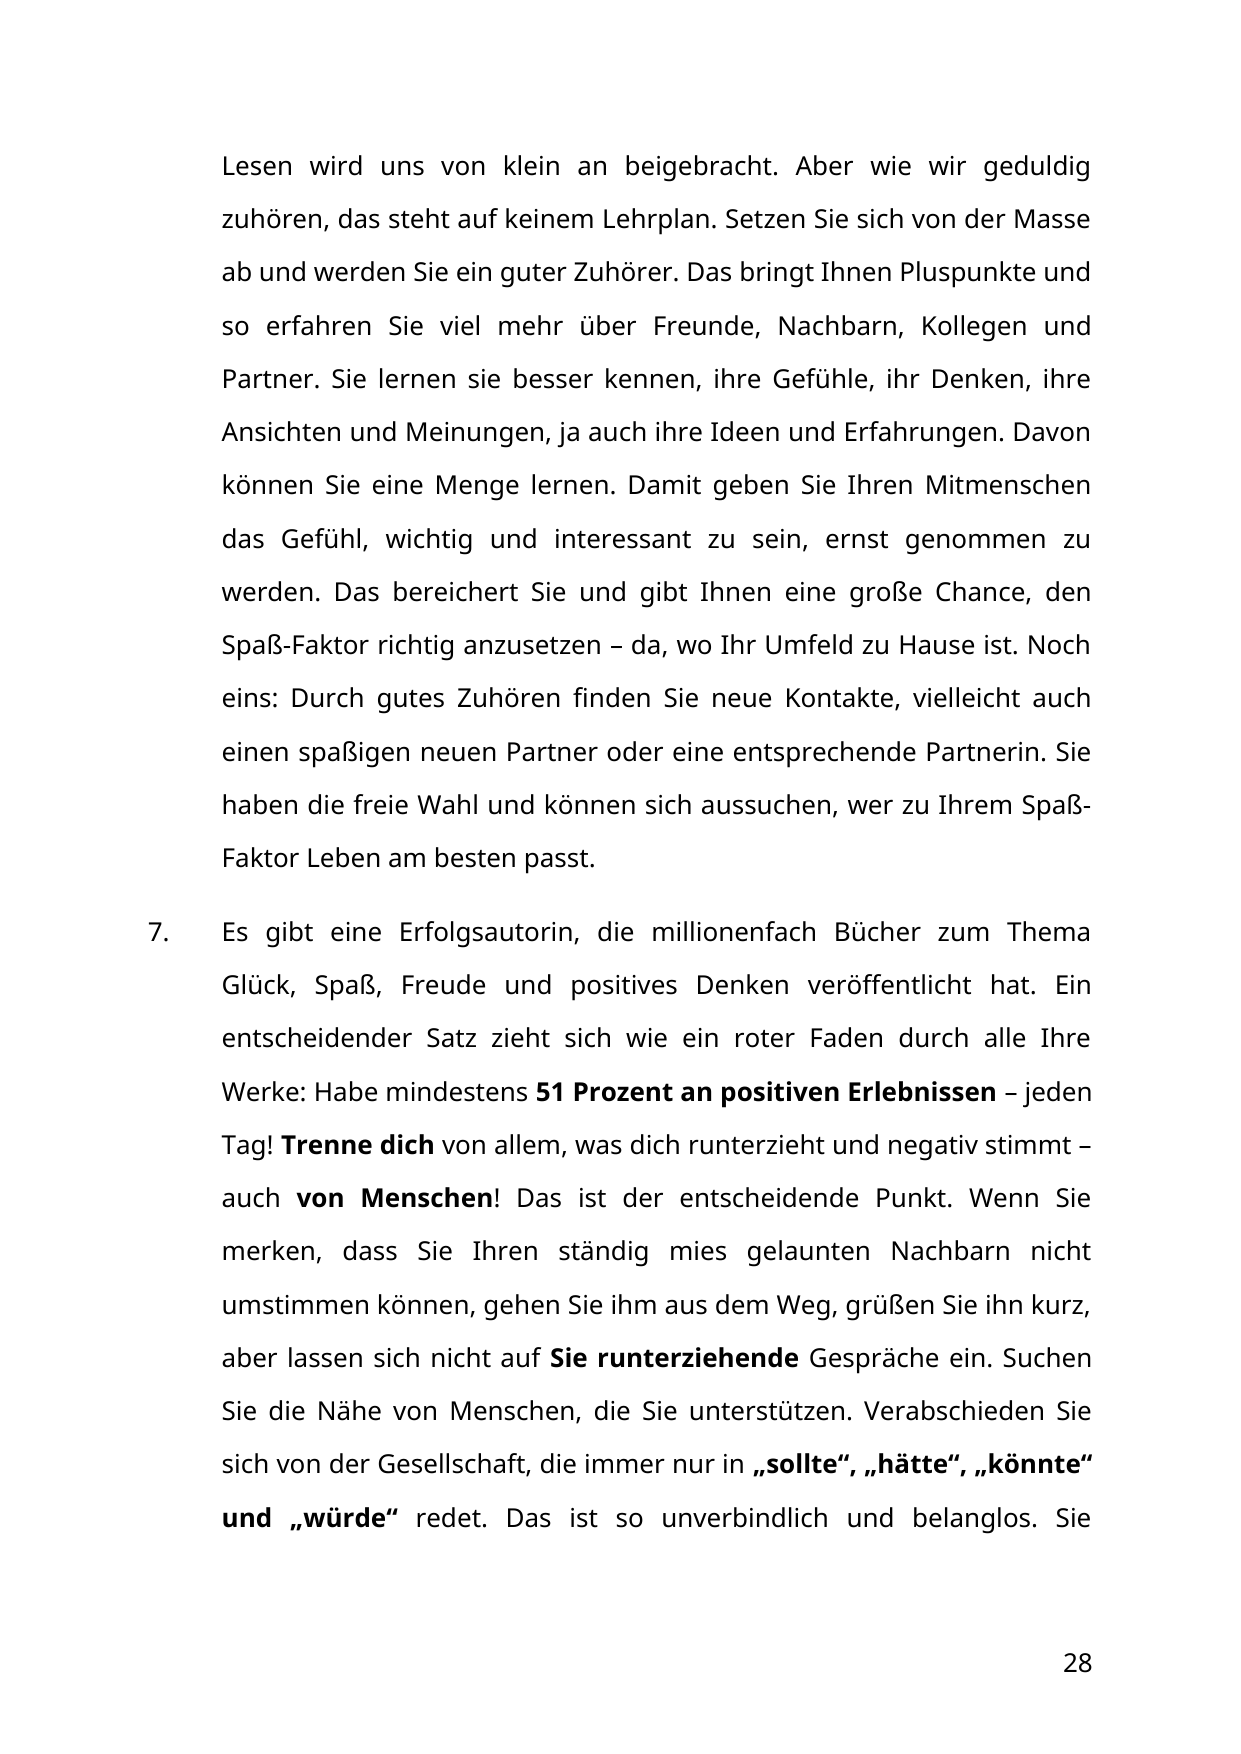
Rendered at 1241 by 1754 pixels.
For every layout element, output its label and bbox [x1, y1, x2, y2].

list [148, 914, 1093, 1535]
list [148, 148, 1093, 875]
